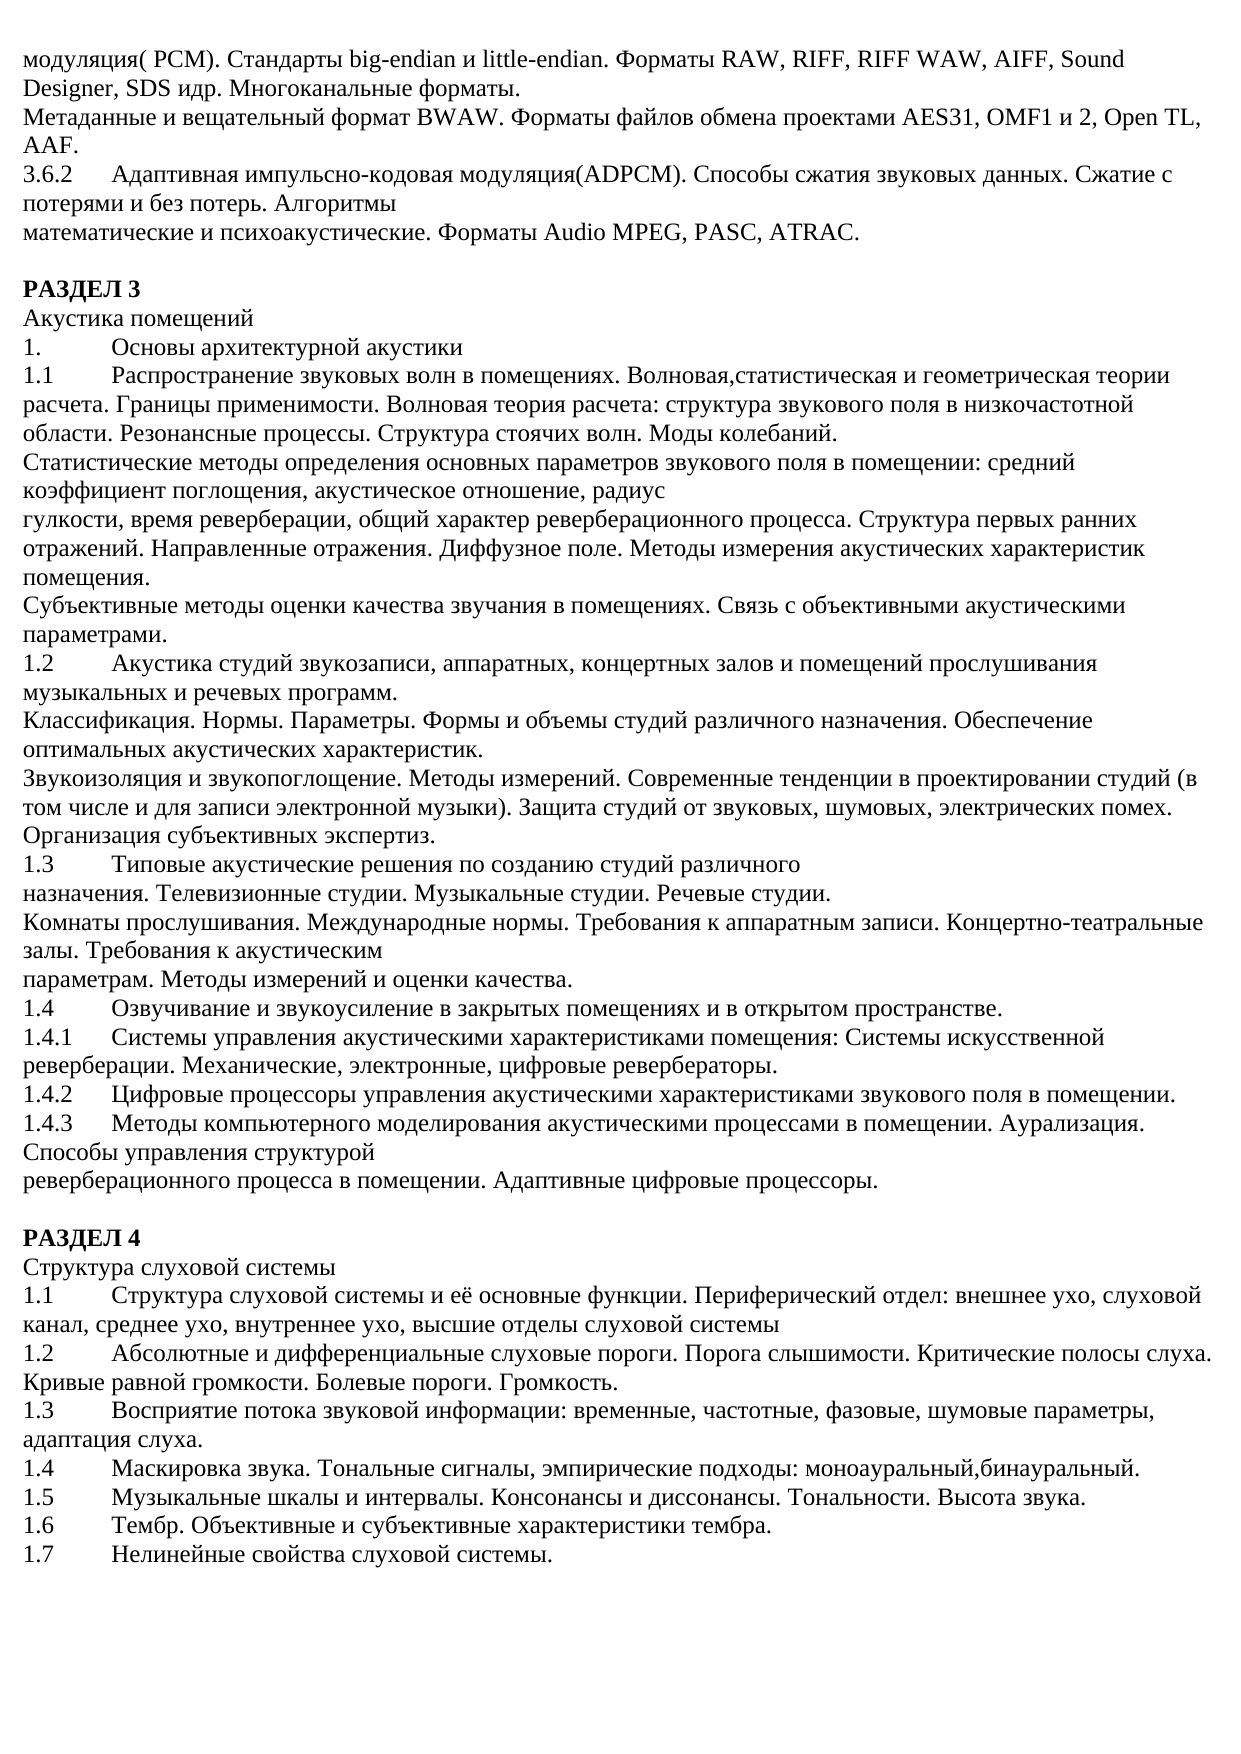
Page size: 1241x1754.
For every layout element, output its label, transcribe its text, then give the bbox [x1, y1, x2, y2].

text 1.6 Тембр. Объективные и субъективные характеристики тембра. [23, 1511, 1223, 1539]
text Метаданные и вещательный формат BWAW. Форматы файлов обмена проектами AES31, OMF1 и 2, Open TL, AAF. [23, 102, 1223, 159]
text 1.1 Распространение звуковых волн в помещениях. Волновая,статистическая и геометрическая теории расчета. Границы применимости. Волновая теория расчета: структура звукового поля в низкочастотной области. Резонансные процессы. Структура стоячих волн. Моды колебаний. [23, 361, 1223, 447]
text 1.4.2 Цифровые процессоры управления акустическими характеристиками звукового поля в помещении. [23, 1079, 1223, 1108]
text модуляция( PCM). Стандарты big-endian и little-endian. Форматы RAW, RIFF, RIFF WAW, AIFF, Sound Designer, SDS идр. Многоканальные форматы. [23, 44, 1223, 102]
text 1.3 Типовые акустические решения по созданию студий различного [23, 849, 1223, 878]
text 1.5 Музыкальные шкалы и интервалы. Консонансы и диссонансы. Тональности. Высота звука. [23, 1482, 1223, 1511]
text 1. Основы архитектурной акустики [23, 332, 1223, 361]
text математические и психоакустические. Форматы Audio MPEG, PASC, ATRAC. [23, 217, 1223, 246]
text 1.7 Нелинейные свойства слуховой системы. [23, 1539, 1223, 1568]
text Классификация. Нормы. Параметры. Формы и объемы студий различного назначения. Обеспечение оптимальных акустических характеристик. [23, 706, 1223, 763]
text назначения. Телевизионные студии. Музыкальные студии. Речевые студии. [23, 878, 1223, 907]
text параметрам. Методы измерений и оценки качества. [23, 964, 1223, 993]
text 1.2 Абсолютные и дифференциальные слуховые пороги. Порога слышимости. Критические полосы слуха. Кривые равной громкости. Болевые пороги. Громкость. [23, 1338, 1223, 1396]
text Звукоизоляция и звукопоглощение. Методы измерений. Современные тенденции в проектировании студий (в том числе и для записи электронной музыки). Защита студий от звуковых, шумовых, электрических помех. [23, 763, 1223, 821]
text Статистические методы определения основных параметров звукового поля в помещении: средний коэффициент поглощения, акустическое отношение, радиус [23, 447, 1223, 504]
text 1.4 Озвучивание и звукоусиление в закрытых помещениях и в открытом пространстве. [23, 993, 1223, 1022]
text РАЗДЕЛ 3 [23, 274, 1223, 303]
text Структура слуховой системы [23, 1252, 1223, 1281]
text 1.1 Структура слуховой системы и её основные функции. Периферический отдел: внешнее ухо, слуховой канал, среднее ухо, внутреннее ухо, высшие отделы слуховой системы [23, 1281, 1223, 1338]
text 1.4 Маскировка звука. Тональные сигналы, эмпирические подходы: моноауральный,бинауральный. [23, 1453, 1223, 1482]
text Организация субъективных экспертиз. [23, 821, 1223, 849]
text РАЗДЕЛ 4 [23, 1223, 1223, 1252]
text 1.2 Акустика студий звукозаписи, аппаратных, концертных залов и помещений прослушивания музыкальных и речевых программ. [23, 648, 1223, 706]
text Комнаты прослушивания. Международные нормы. Требования к аппаратным записи. Концертно-театральные залы. Требования к акустическим [23, 907, 1223, 964]
text 1.3 Восприятие потока звуковой информации: временные, частотные, фазовые, шумовые параметры, адаптация слуха. [23, 1396, 1223, 1453]
text 1.4.1 Системы управления акустическими характеристиками помещения: Системы искусственной реверберации. Механические, электронные, цифровые ревербераторы. [23, 1022, 1223, 1079]
text реверберационного процесса в помещении. Адаптивные цифровые процессоры. [23, 1166, 1223, 1194]
text 3.6.2 Адаптивная импульсно-кодовая модуляция(ADPCM). Способы сжатия звуковых данных. Сжатие с потерями и без потерь. Алгоритмы [23, 159, 1223, 217]
text Субъективные методы оценки качества звучания в помещениях. Связь с объективными акустическими параметрами. [23, 591, 1223, 648]
text 1.4.3 Методы компьютерного моделирования акустическими процессами в помещении. Аурализация. Способы управления структурой [23, 1108, 1223, 1166]
text гулкости, время реверберации, общий характер реверберационного процесса. Структура первых ранних отражений. Направленные отражения. Диффузное поле. Методы измерения акустических характеристик помещения. [23, 504, 1223, 591]
text Акустика помещений [23, 303, 1223, 332]
